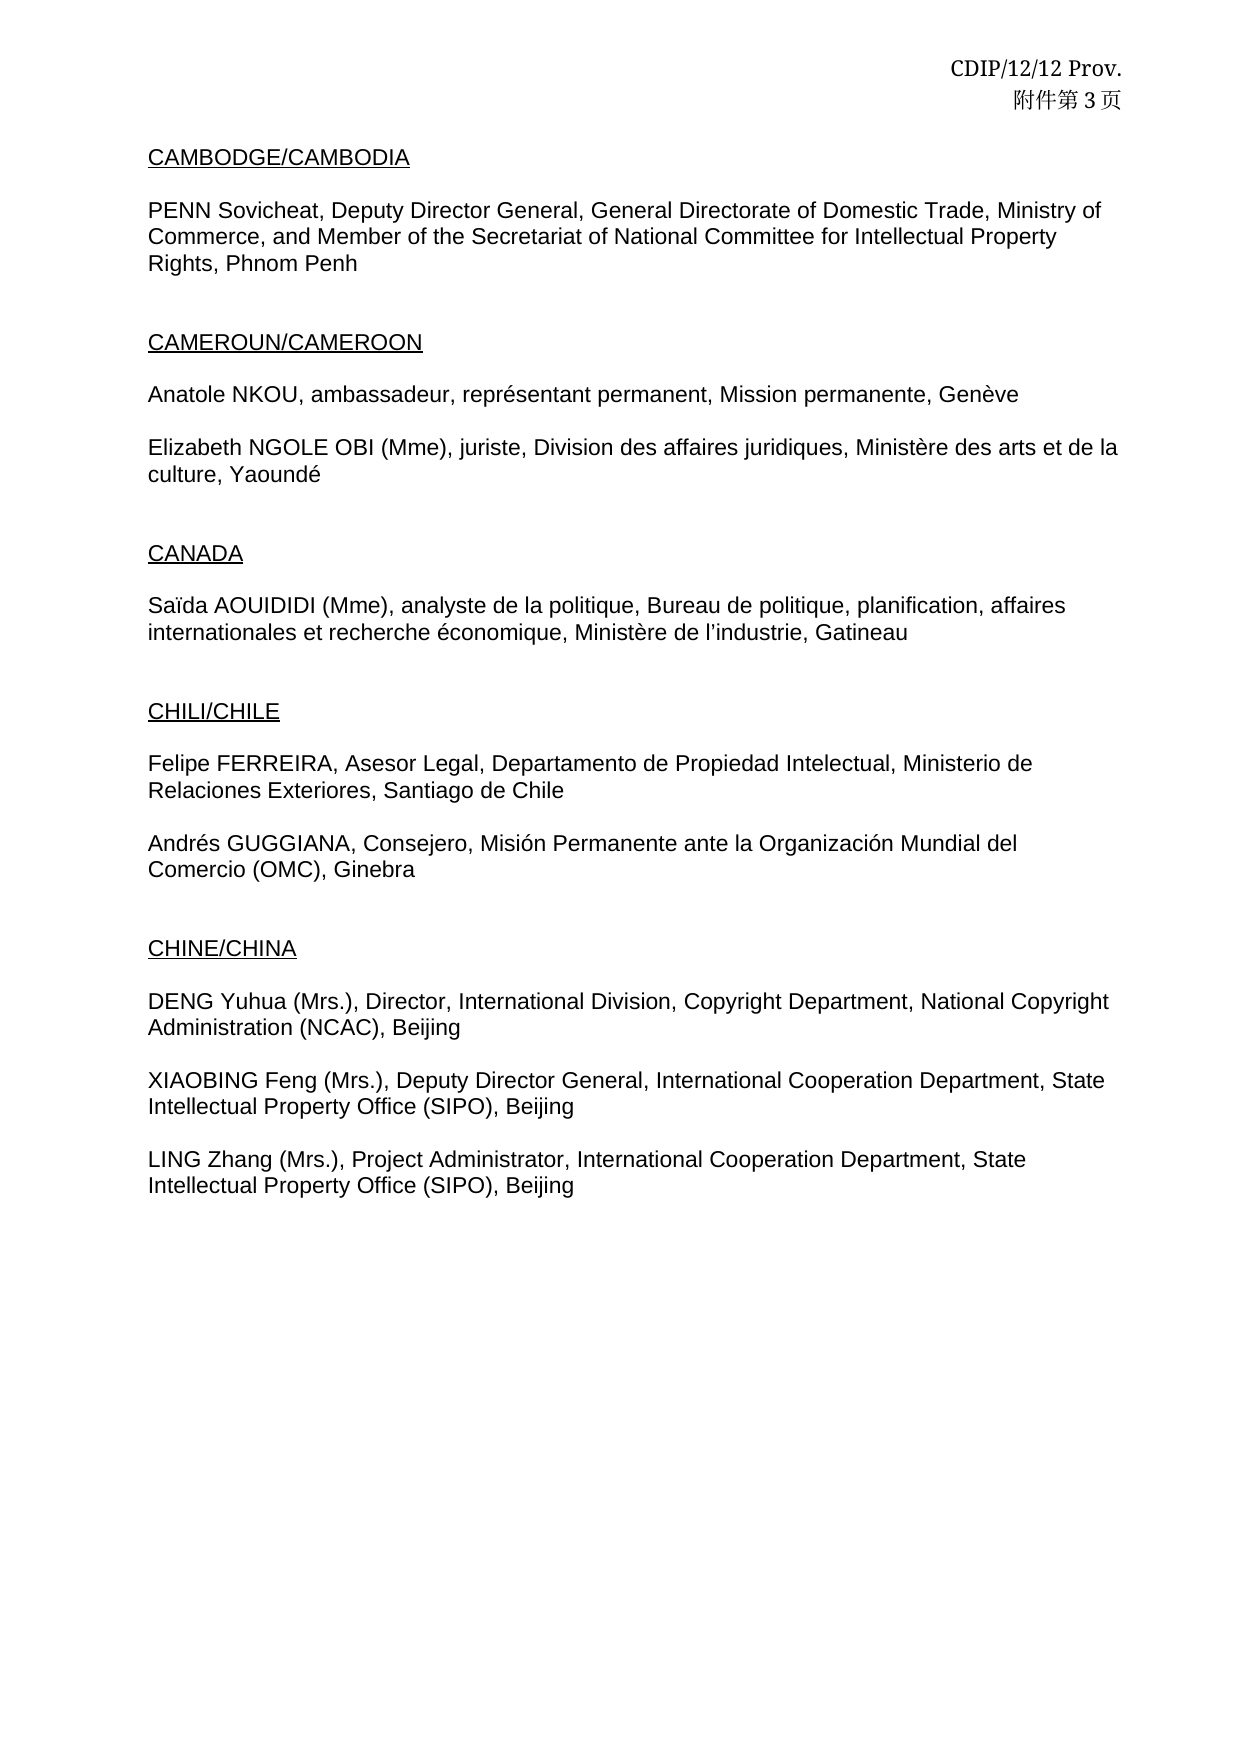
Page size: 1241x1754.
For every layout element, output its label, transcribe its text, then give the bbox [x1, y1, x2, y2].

text LING Zhang (Mrs.), Project Administrator, International Cooperation Department, State Intellectual Property Office (SIPO), Beijing [148, 1146, 1122, 1198]
text CANADA [148, 539, 1122, 566]
text CHILI/CHILE [148, 698, 1122, 724]
text Andrés GUGGIANA, Consejero, Misión Permanente ante la Organización Mundial del Comercio (OMC), Ginebra [148, 829, 1122, 882]
text XIAOBING Feng (Mrs.), Deputy Director General, International Cooperation Department, State Intellectual Property Office (SIPO), Beijing [148, 1067, 1122, 1119]
text Elizabeth NGOLE OBI (Mme), juriste, Division des affaires juridiques, Ministère des arts et de la culture, Yaoundé [148, 434, 1122, 487]
text Felipe FERREIRA, Asesor Legal, Departamento de Propiedad Intelectual, Ministerio de Relaciones Exteriores, Santiago de Chile [148, 750, 1122, 803]
text CAMEROUN/CAMEROON [148, 329, 1122, 355]
text Anatole NKOU, ambassadeur, représentant permanent, Mission permanente, Genève [148, 381, 1122, 408]
text Saïda AOUIDIDI (Mme), analyste de la politique, Bureau de politique, planification, affaires internationales et recherche économique, Ministère de l’industrie, Gatineau [148, 592, 1122, 645]
text PENN Sovicheat, Deputy Director General, General Directorate of Domestic Trade, Ministry of Commerce, and Member of the Secretariat of National Committee for Intellectual Property Rights, Phnom Penh [148, 197, 1122, 276]
text DENG Yuhua (Mrs.), Director, International Division, Copyright Department, National Copyright Administration (NCAC), Beijing [148, 988, 1122, 1040]
text CAMBODGE/CAMBODIA [148, 144, 1122, 171]
text CHINE/CHINA [148, 935, 1122, 961]
